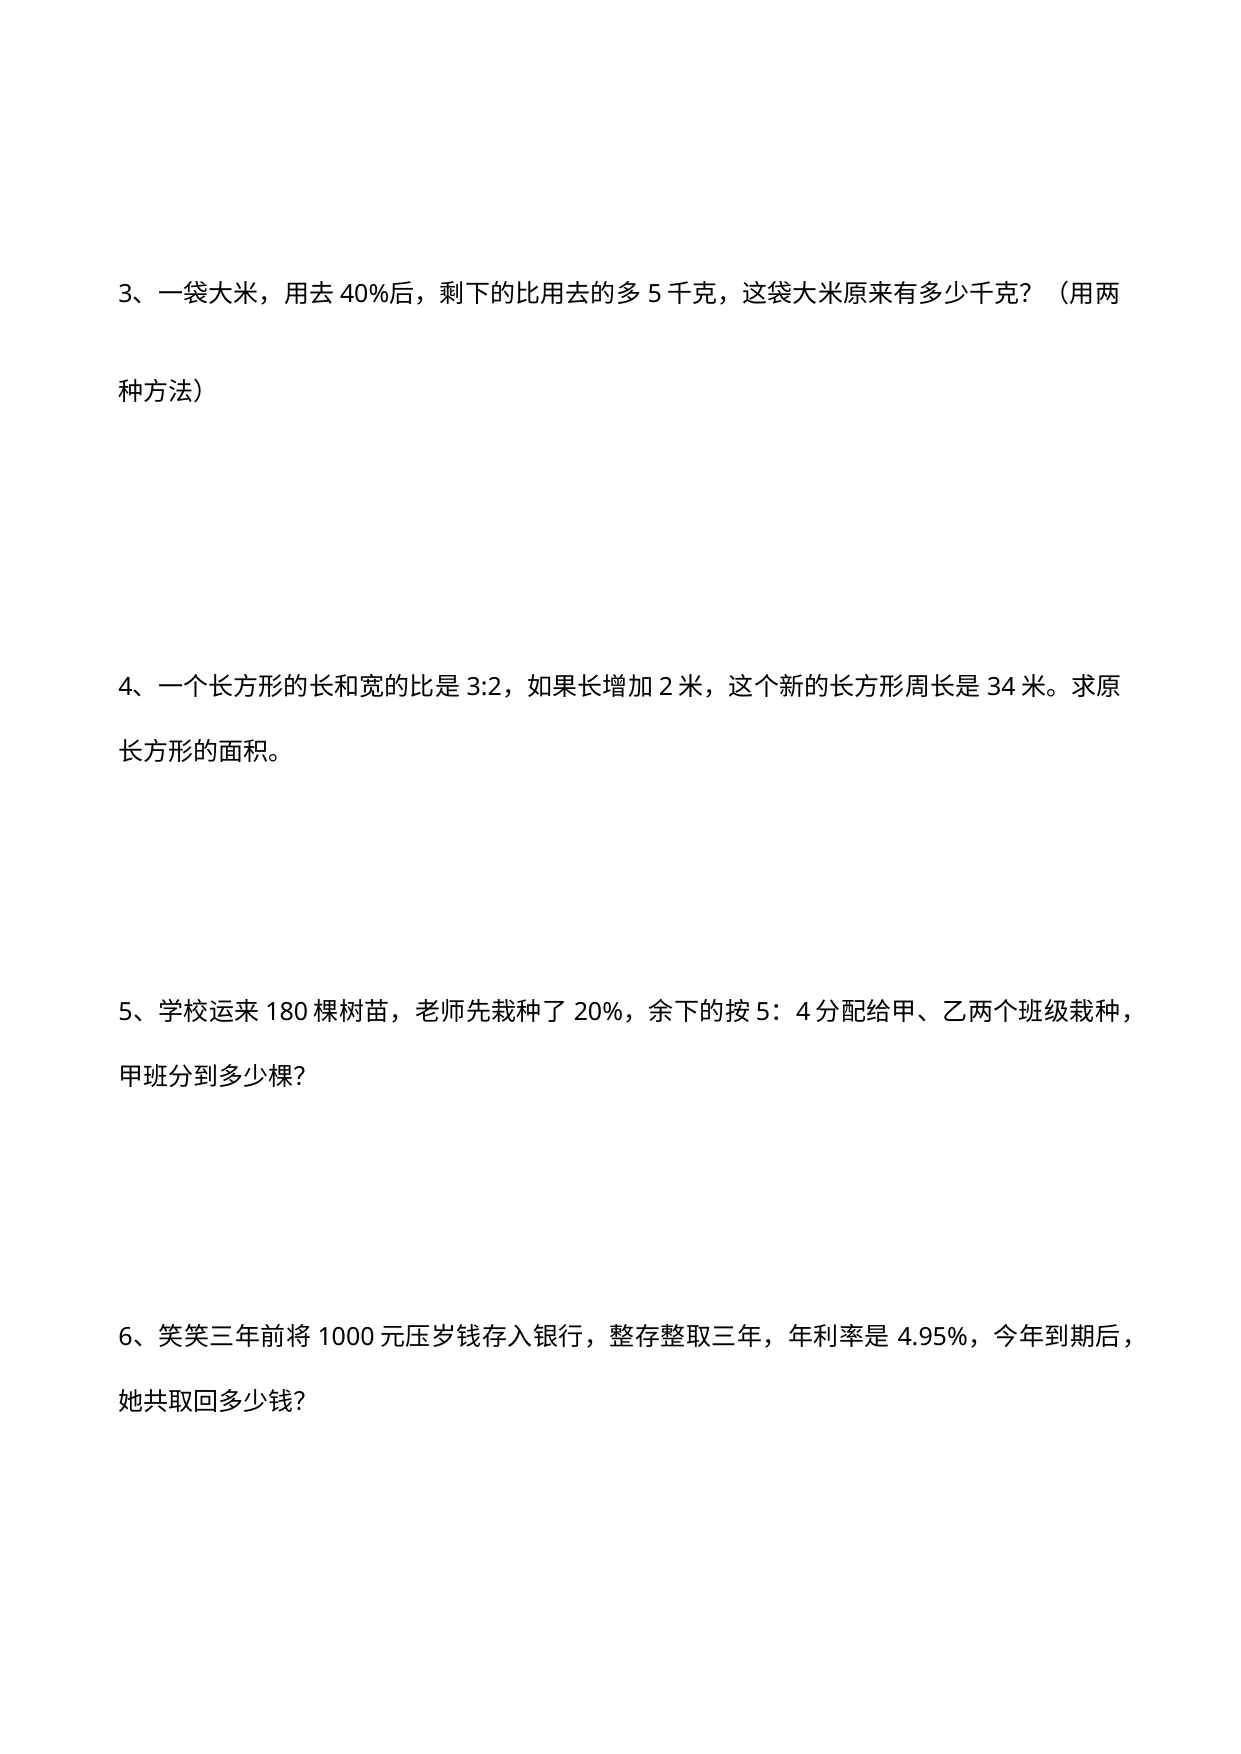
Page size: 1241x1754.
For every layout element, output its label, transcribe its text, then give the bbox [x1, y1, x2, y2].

text 6、笑笑三年前将1000元压岁钱存入银行，整存整取三年，年利率是4.95%，今年到期后，她共取回多少钱？ [118, 1302, 1122, 1432]
text 5、学校运来180棵树苗，老师先栽种了20%，余下的按5：4分配给甲、乙两个班级栽种，甲班分到多少棵？ [118, 977, 1122, 1107]
text 4、一个长方形的长和宽的比是3:2，如果长增加2米，这个新的长方形周长是34米。求原长方形的面积。 [118, 652, 1122, 782]
list 3、一袋大米，用去40%后，剩下的比用去的多5千克，这袋大米原来有多少千克？（用两种方法） [118, 259, 1122, 422]
